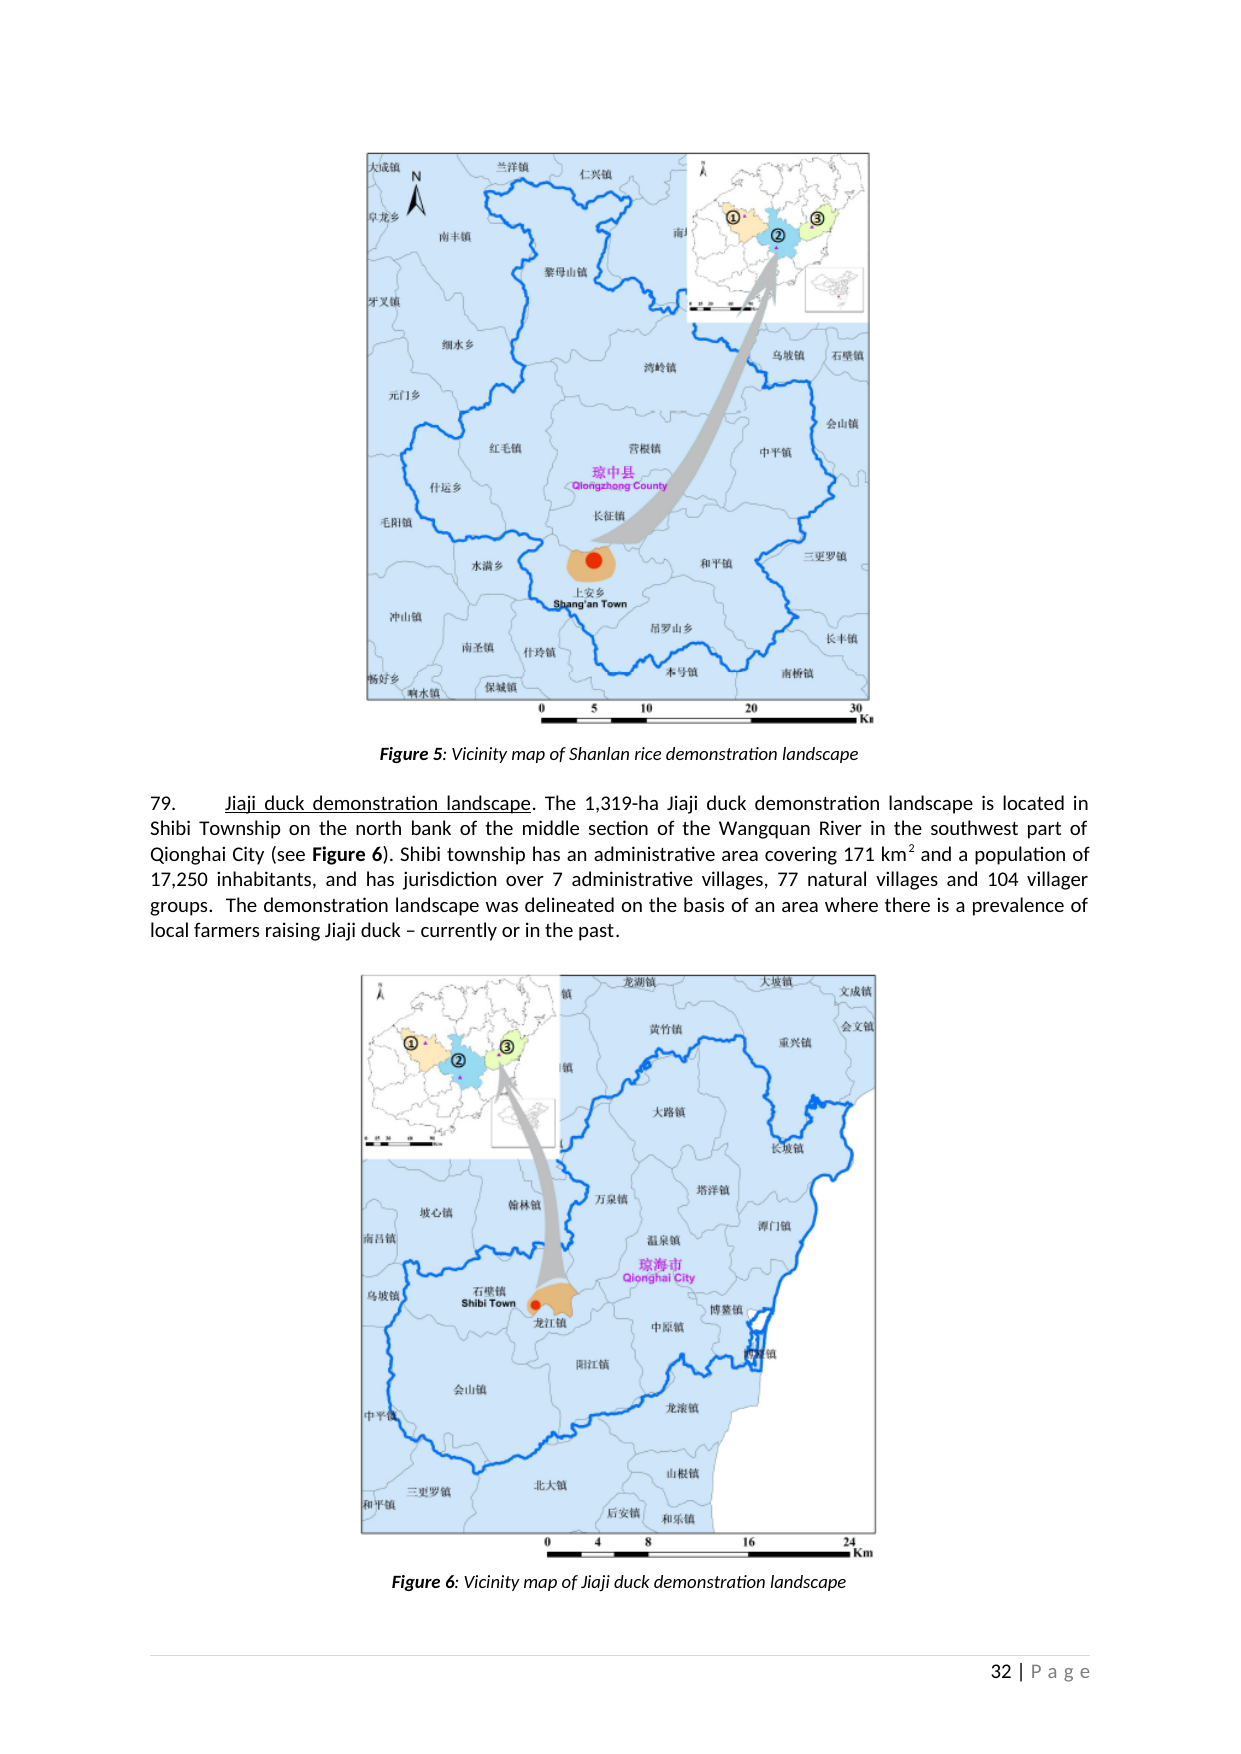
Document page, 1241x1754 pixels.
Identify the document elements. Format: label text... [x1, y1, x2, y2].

text Figure 5: Vicinity map of Shanlan rice demonstration landscape [150, 742, 1090, 765]
picture [360, 150, 880, 736]
picture [355, 968, 886, 1565]
list Jiaji duck demonstration landscape. The 1,319-ha Jiaji duck demonstration landscape is located in Shibi Township on the north bank of the middle section of the Wangquan River in the southwest part of Qionghai City (see Figure 6). Shibi township has an administrative area covering 171 km2 and a population of 17,250 inhabitants, and has jurisdiction over 7 administrative villages, 77 natural villages and 104 villager groups. The demonstration landscape was delineated on the basis of an area where there is a prevalence of local farmers raising Jiaji duck – currently or in the past. [150, 790, 1090, 943]
text Figure 6: Vicinity map of Jiaji duck demonstration landscape [150, 1571, 1090, 1593]
